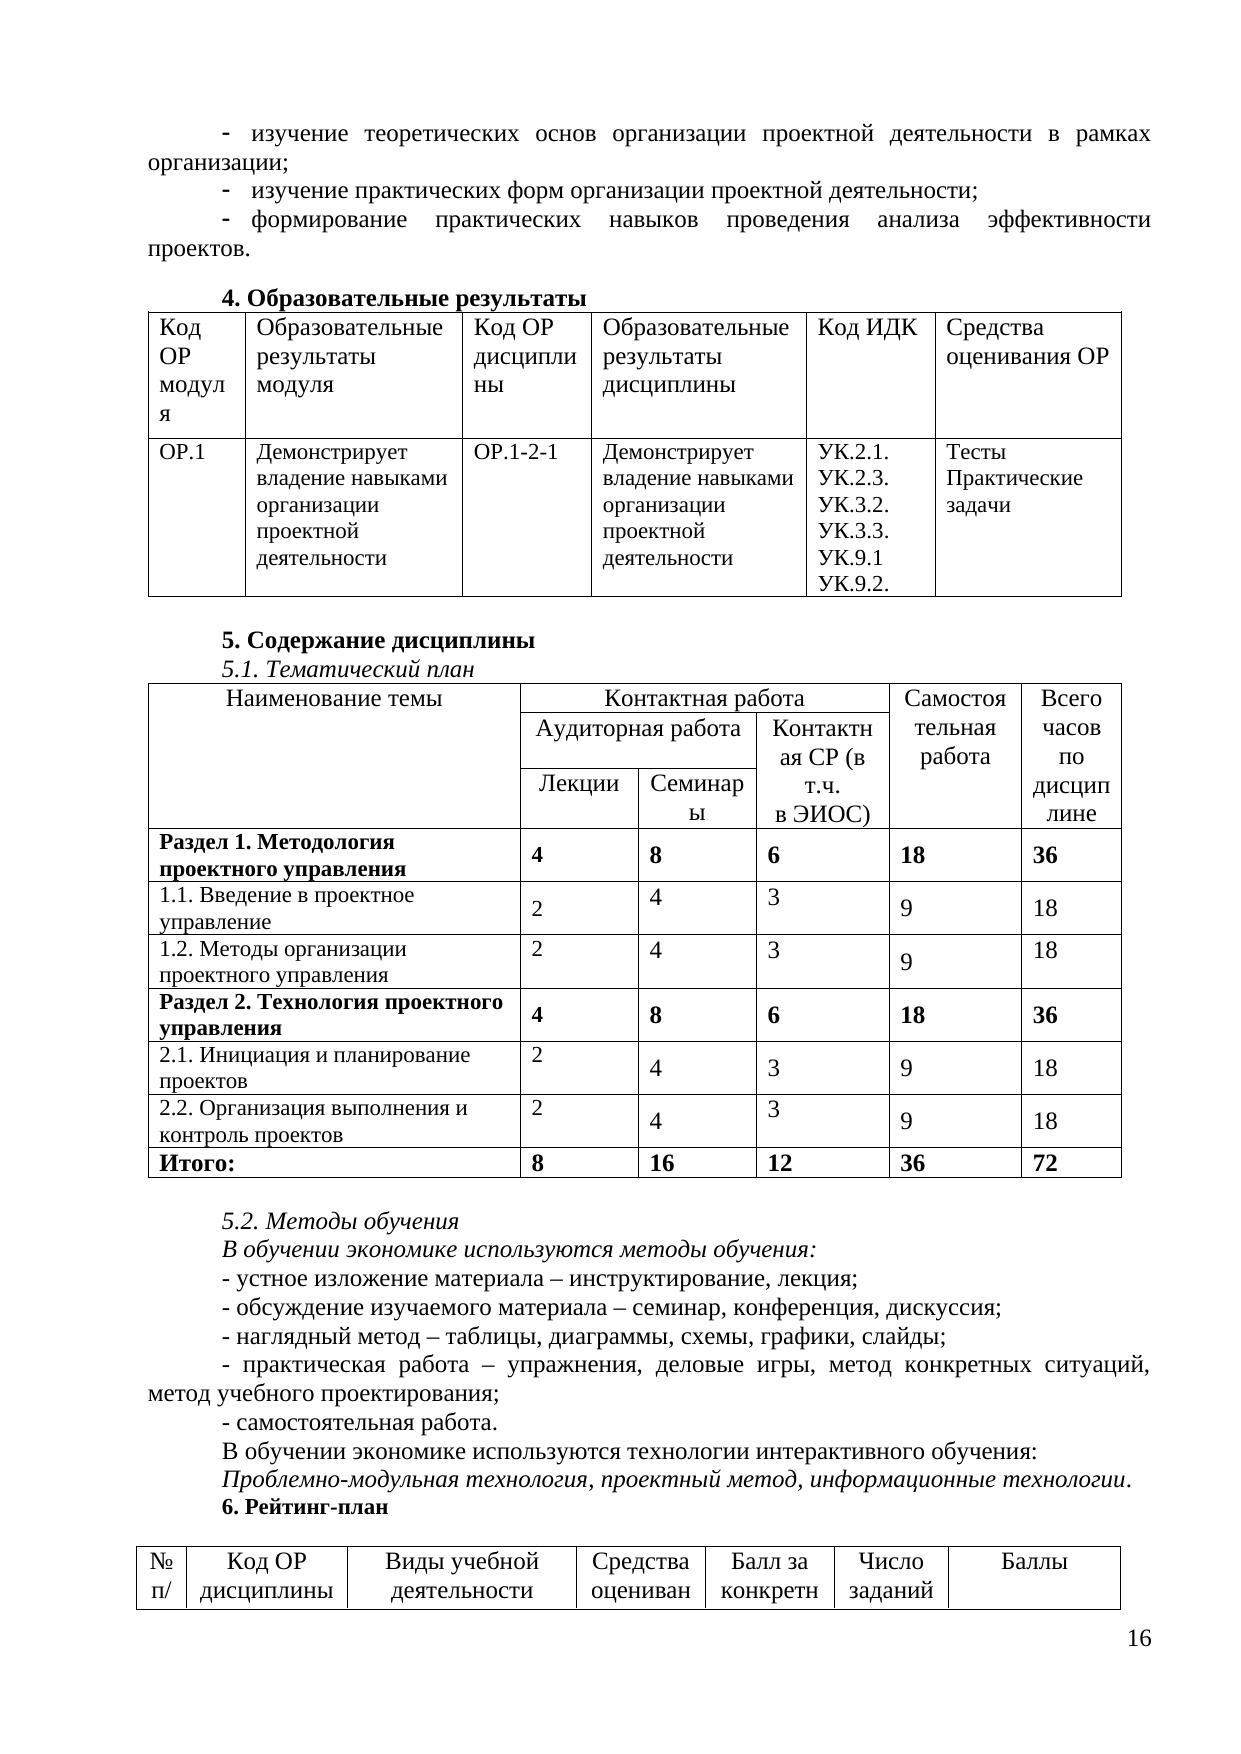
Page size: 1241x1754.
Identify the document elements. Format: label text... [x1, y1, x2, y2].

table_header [835, 1547, 948, 1608]
table_cell 9 [890, 882, 1021, 934]
table_cell Контактная СР (в т.ч. в ЭИОС) [757, 713, 889, 828]
table_cell 2 [521, 1095, 638, 1147]
table_cell 3 [757, 882, 889, 934]
table_cell ОР.1-2-1 [463, 439, 591, 596]
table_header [706, 1547, 834, 1608]
table_cell 9 [890, 1095, 1021, 1147]
table_cell 9 [890, 1042, 1021, 1094]
table_cell 6 [757, 829, 889, 881]
table_cell 36 [890, 1148, 1021, 1176]
table_cell 18 [1022, 935, 1121, 987]
table_cell 72 [1022, 1148, 1121, 1176]
table_header Код ИДК [807, 313, 935, 438]
table_cell Итого: [149, 1148, 520, 1176]
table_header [348, 1547, 576, 1608]
table_cell 18 [1022, 1042, 1121, 1094]
table_header Самостоятельная работа [890, 684, 1021, 828]
text 6. Рейтинг-план [148, 1493, 1152, 1519]
table_cell 8 [639, 829, 756, 881]
text 5.1. Тематический план [148, 654, 1152, 683]
text - самостоятельная работа. [148, 1407, 1152, 1436]
table_cell Тесты Практические задачи [936, 439, 1121, 596]
table_header Средства оценивания ОР [936, 313, 1121, 438]
table_header Образовательные результаты модуля [246, 313, 462, 438]
list изучение практических форм организации проектной деятельности; [148, 176, 1152, 204]
table_cell УК.2.1. УК.2.3. УК.3.2. УК.3.3. УК.9.1 УК.9.2. [807, 439, 935, 596]
table_header Код ОР дисциплины [463, 313, 591, 438]
table_cell 16 [639, 1148, 756, 1176]
text - практическая работа – упражнения, деловые игры, метод конкретных ситуаций, метод учебного проектирования; [148, 1349, 1152, 1407]
table_cell 2 [521, 1042, 638, 1094]
table_cell 4 [639, 1042, 756, 1094]
table_cell Лекции [521, 769, 638, 828]
text В обучении экономике используются технологии интерактивного обучения: [148, 1436, 1152, 1464]
table_cell 2 [521, 935, 638, 987]
table_cell 4 [639, 1095, 756, 1147]
table_cell 18 [890, 989, 1021, 1041]
table_header Средства оценивания [577, 1547, 705, 1608]
table_cell 4 [521, 989, 638, 1041]
table_header Контактная работа [521, 684, 889, 712]
table_cell 1.2. Методы организации проектного управления [149, 935, 520, 987]
table_header Наименование темы [149, 684, 520, 828]
table_cell 4 [521, 829, 638, 881]
table_cell 3 [757, 1042, 889, 1094]
text - устное изложение материала – инструктирование, лекция; [148, 1263, 1152, 1292]
table_cell Демонстрирует владение навыками организации проектной деятельности [246, 439, 462, 596]
table_cell 4 [639, 882, 756, 934]
table_cell Семинары [639, 769, 756, 828]
table_cell 3 [757, 1095, 889, 1147]
table_cell 4 [639, 935, 756, 987]
table_cell 2.1. Инициация и планирование проектов [149, 1042, 520, 1094]
table_cell Аудиторная работа [521, 713, 756, 768]
text 4. Образовательные результаты [148, 283, 1152, 311]
text 5. Содержание дисциплины [148, 626, 1152, 654]
table_cell ОР.1 [149, 439, 245, 596]
table_cell Раздел 1. Методология проектного управления [149, 829, 520, 881]
table_cell 18 [1022, 882, 1121, 934]
text - обсуждение изучаемого материала – семинар, конференция, дискуссия; [148, 1292, 1152, 1321]
text Проблемно-модульная технология, проектный метод, информационные технологии. [148, 1464, 1152, 1493]
table_cell 18 [1022, 1095, 1121, 1147]
table_cell 2.2. Организация выполнения и контроль проектов [149, 1095, 520, 1147]
table_cell 6 [757, 989, 889, 1041]
table_cell 1.1. Введение в проектное управление [149, 882, 520, 934]
list формирование практических навыков проведения анализа эффективности проектов. [148, 204, 1152, 262]
table_cell 8 [639, 989, 756, 1041]
text 5.2. Методы обучения [148, 1206, 1152, 1234]
text - наглядный метод – таблицы, диаграммы, схемы, графики, слайды; [148, 1321, 1152, 1349]
table_cell 36 [1022, 829, 1121, 881]
table_cell 18 [890, 829, 1021, 881]
table_cell 3 [757, 935, 889, 987]
table_header Код ОР модуля [149, 313, 245, 438]
table_header № п/п [137, 1547, 186, 1608]
text В обучении экономике используются методы обучения: [148, 1234, 1152, 1263]
table_cell 8 [521, 1148, 638, 1176]
table_header Код ОР дисциплины [187, 1547, 347, 1608]
table_cell 12 [757, 1148, 889, 1176]
table_cell Демонстрирует владение навыками организации проектной деятельности [592, 439, 806, 596]
list изучение теоретических основ организации проектной деятельности в рамках организации; [148, 118, 1152, 176]
table_cell 36 [1022, 989, 1121, 1041]
table_cell 2 [521, 882, 638, 934]
table_header Всего часов по дисциплине [1022, 684, 1121, 828]
table_cell 9 [890, 935, 1021, 987]
table_header Баллы [949, 1547, 1120, 1608]
table_header Образовательные результаты дисциплины [592, 313, 806, 438]
table_cell Раздел 2. Технология проектного управления [149, 989, 520, 1041]
